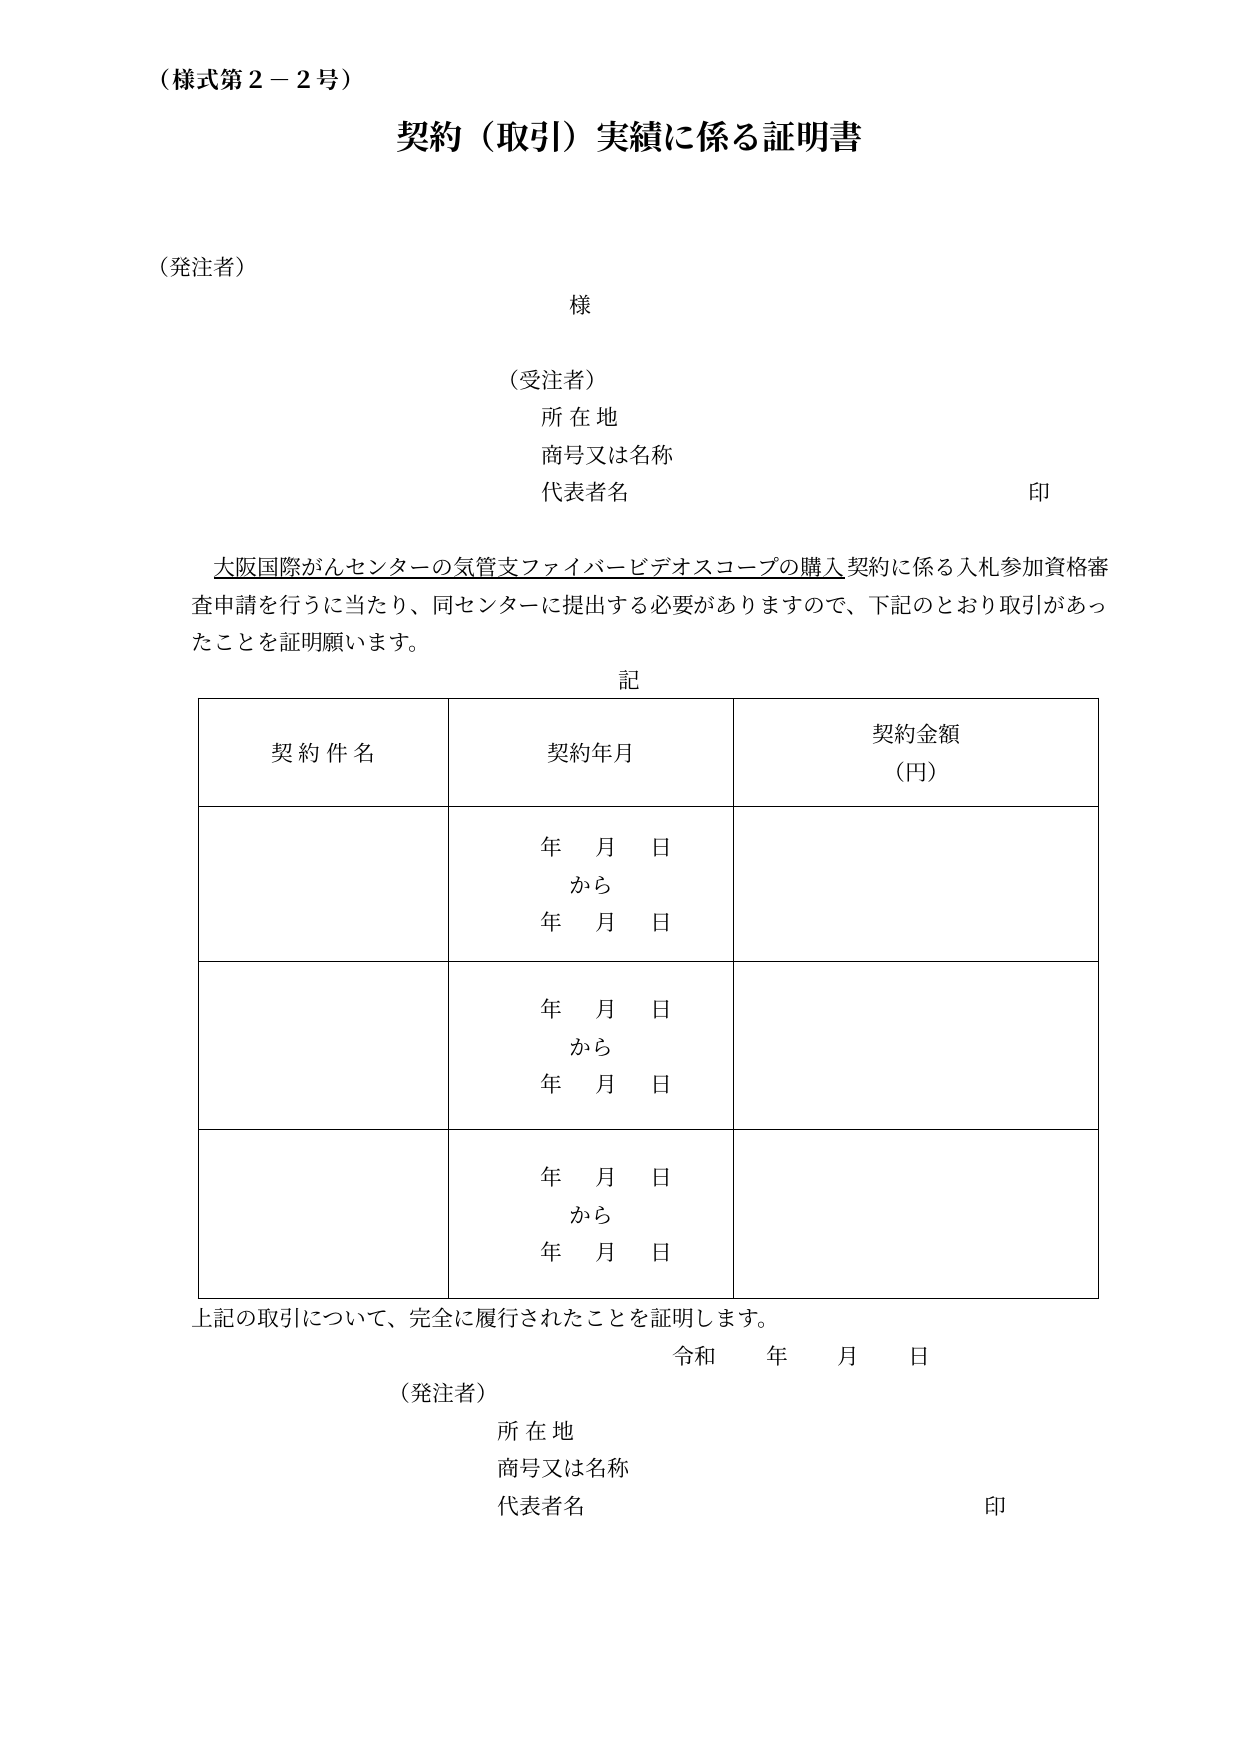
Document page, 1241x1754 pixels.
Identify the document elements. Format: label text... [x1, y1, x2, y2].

table_cell 年 月 日 から 年 月 日 [449, 807, 733, 961]
table_header 契約金額 （円） [734, 699, 1098, 806]
text 所 在 地 [148, 1411, 1110, 1448]
text 大阪国際がんセンターの気管支ファイバービデオスコープの購入契約に係る入札参加資格審査申請を行うに当たり、同センターに提出する必要がありますので、下記のとおり取引があったことを証明願います。 [148, 547, 1110, 660]
table_cell [734, 962, 1098, 1129]
table_cell [199, 1130, 448, 1297]
text 様 [148, 285, 1110, 322]
text 所 在 地 [148, 397, 1110, 435]
table_header 契約年月 [449, 699, 733, 806]
text （受注者） [148, 360, 1110, 397]
text （発注者） [148, 1373, 1110, 1411]
text 商号又は名称 [148, 1448, 1110, 1486]
text 令和 年 月 日 [148, 1336, 1110, 1373]
text 代表者名 印 [148, 472, 1110, 510]
text 契約（取引）実績に係る証明書 [148, 97, 1110, 172]
table_cell 年 月 日 から 年 月 日 [449, 962, 733, 1129]
table_cell [199, 807, 448, 961]
table_cell [734, 807, 1098, 961]
text 商号又は名称 [148, 435, 1110, 472]
table_cell 年 月 日 から 年 月 日 [449, 1130, 733, 1297]
table_cell [734, 1130, 1098, 1297]
text 代表者名 印 [148, 1486, 1110, 1523]
text （発注者） [148, 247, 1110, 285]
text 記 [148, 660, 1110, 697]
table_cell [199, 962, 448, 1129]
text 上記の取引について、完全に履行されたことを証明します。 [148, 1298, 1110, 1336]
table_header 契 約 件 名 [199, 699, 448, 806]
text （様式第２－２号） [148, 60, 1110, 97]
